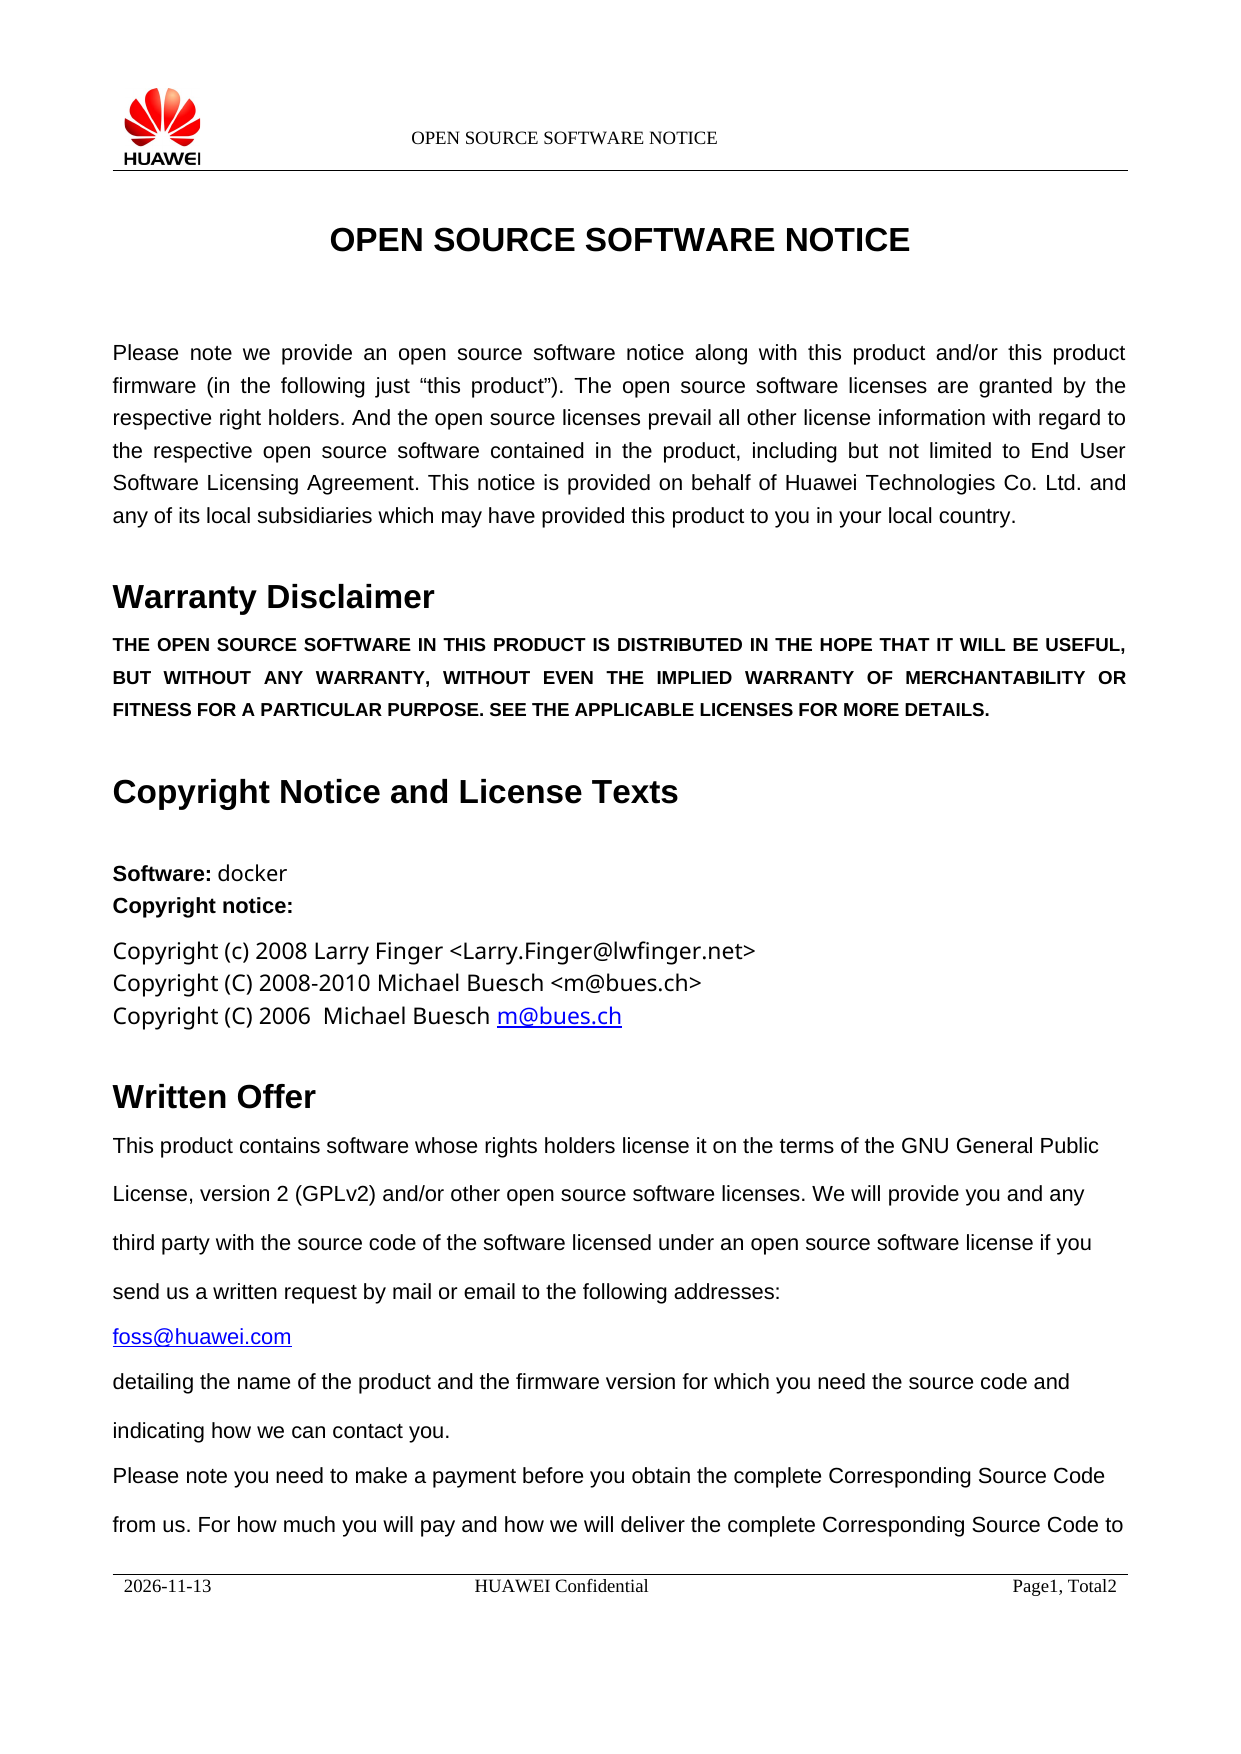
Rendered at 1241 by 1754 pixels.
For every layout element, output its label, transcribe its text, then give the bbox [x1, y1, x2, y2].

text Warranty Disclaimer [112, 564, 1128, 629]
text Copyright (C) 2008-2010 Michael Buesch <m@bues.ch> [112, 966, 1128, 999]
text The open source software in this product is distributed in the hope that it will be useful, but WITHOUT ANY WARRANTY, without even the implied warranty of MERCHANTABILITY or FITNESS FOR A PARTICULAR PURPOSE. See the applicable licenses for more details. [112, 629, 1128, 726]
text Copyright (C) 2006 Michael Buesch m@bues.ch [112, 999, 1128, 1031]
text detailing the name of the product and the firmware version for which you need the source code and indicating how we can contact you. [112, 1365, 1128, 1447]
text OPEN SOURCE SOFTWARE NOTICE [112, 206, 1128, 271]
text Copyright notice: [112, 889, 1128, 921]
text Copyright Notice and License Texts [112, 759, 1128, 824]
picture [124, 88, 201, 165]
text Copyright (c) 2008 Larry Finger <Larry.Finger@lwfinger.net> [112, 934, 1128, 966]
title Software: docker [112, 856, 1128, 889]
text Please note we provide an open source software notice along with this product and/or this product firmware (in the following just “this product”). The open source software licenses are granted by the respective right holders. And the open source licenses prevail all other license information with regard to the respective open source software contained in the product, including but not limited to End User Software Licensing Agreement. This notice is provided on behalf of Huawei Technologies Co. Ltd. and any of its local subsidiaries which may have provided this product to you in your local country. [112, 336, 1128, 531]
text This product contains software whose rights holders license it on the terms of the GNU General Public License, version 2 (GPLv2) and/or other open source software licenses. We will provide you and any third party with the source code of the software licensed under an open source software license if you send us a written request by mail or email to the following addresses: [112, 1129, 1128, 1308]
text Written Offer [112, 1064, 1128, 1129]
text foss@huawei.com [112, 1320, 1128, 1353]
